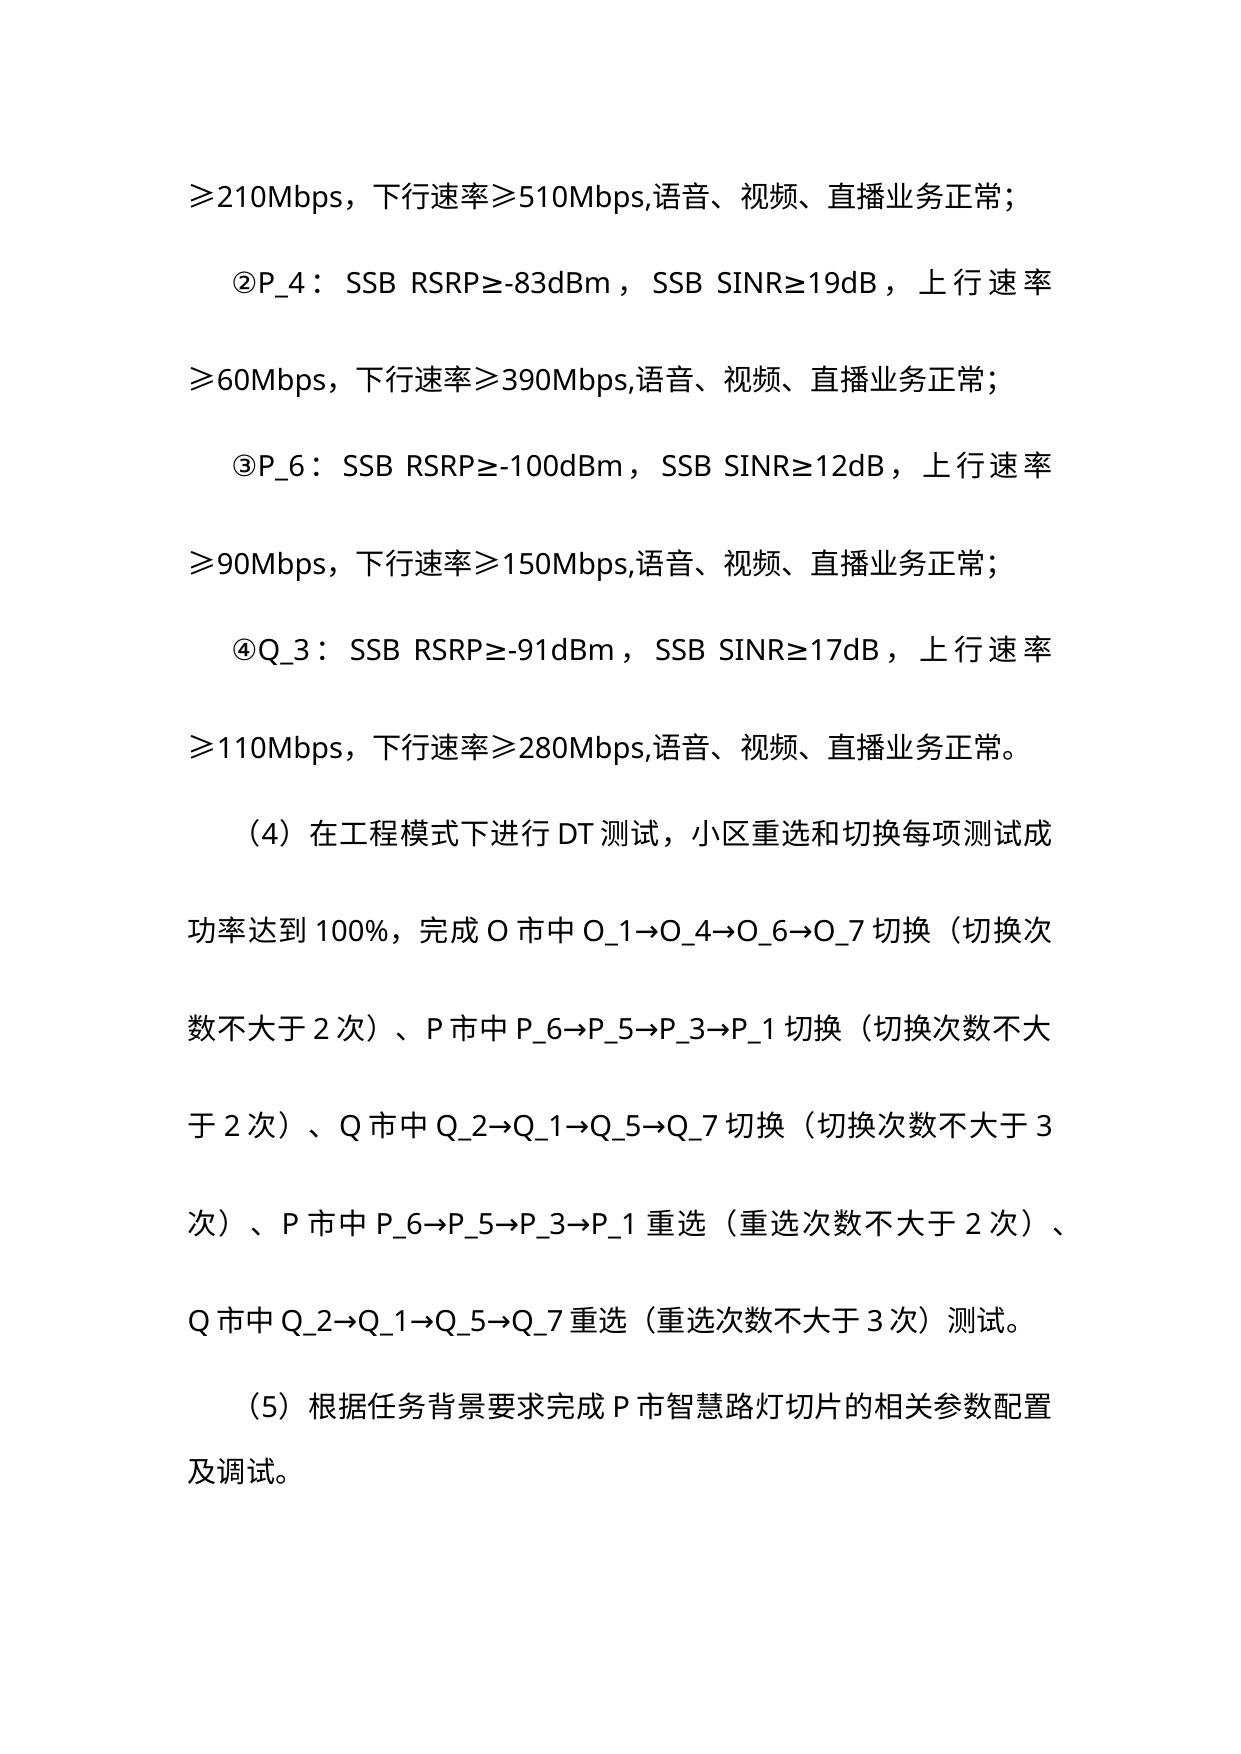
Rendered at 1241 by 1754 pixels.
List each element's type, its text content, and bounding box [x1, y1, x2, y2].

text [187, 162, 1053, 227]
text ③P_6：SSB RSRP≥-100dBm，SSB SINR≥12dB，上行速率≥90Mbps，下行速率≥150Mbps,语音、视频、直播业务正常； [187, 432, 1053, 594]
text （5）根据任务背景要求完成P市智慧路灯切片的相关参数配置及调试。 [187, 1373, 1053, 1503]
text ②P_4：SSB RSRP≥-83dBm，SSB SINR≥19dB，上行速率≥60Mbps，下行速率≥390Mbps,语音、视频、直播业务正常； [187, 248, 1053, 411]
text （4）在工程模式下进行DT测试，小区重选和切换每项测试成功率达到100%，完成O市中O_1→O_4→O_6→O_7切换（切换次数不大于2次）、P市中P_6→P_5→P_3→P_1切换（切换次数不大于2次）、Q市中Q_2→Q_1→Q_5→Q_7切换（切换次数不大于3次）、P市中P_6→P_5→P_3→P_1重选（重选次数不大于2次）、Q市中Q_2→Q_1→Q_5→Q_7重选（重选次数不大于3次）测试。 [187, 799, 1053, 1352]
text ④Q_3：SSB RSRP≥-91dBm，SSB SINR≥17dB，上行速率≥110Mbps，下行速率≥280Mbps,语音、视频、直播业务正常。 [187, 615, 1053, 778]
